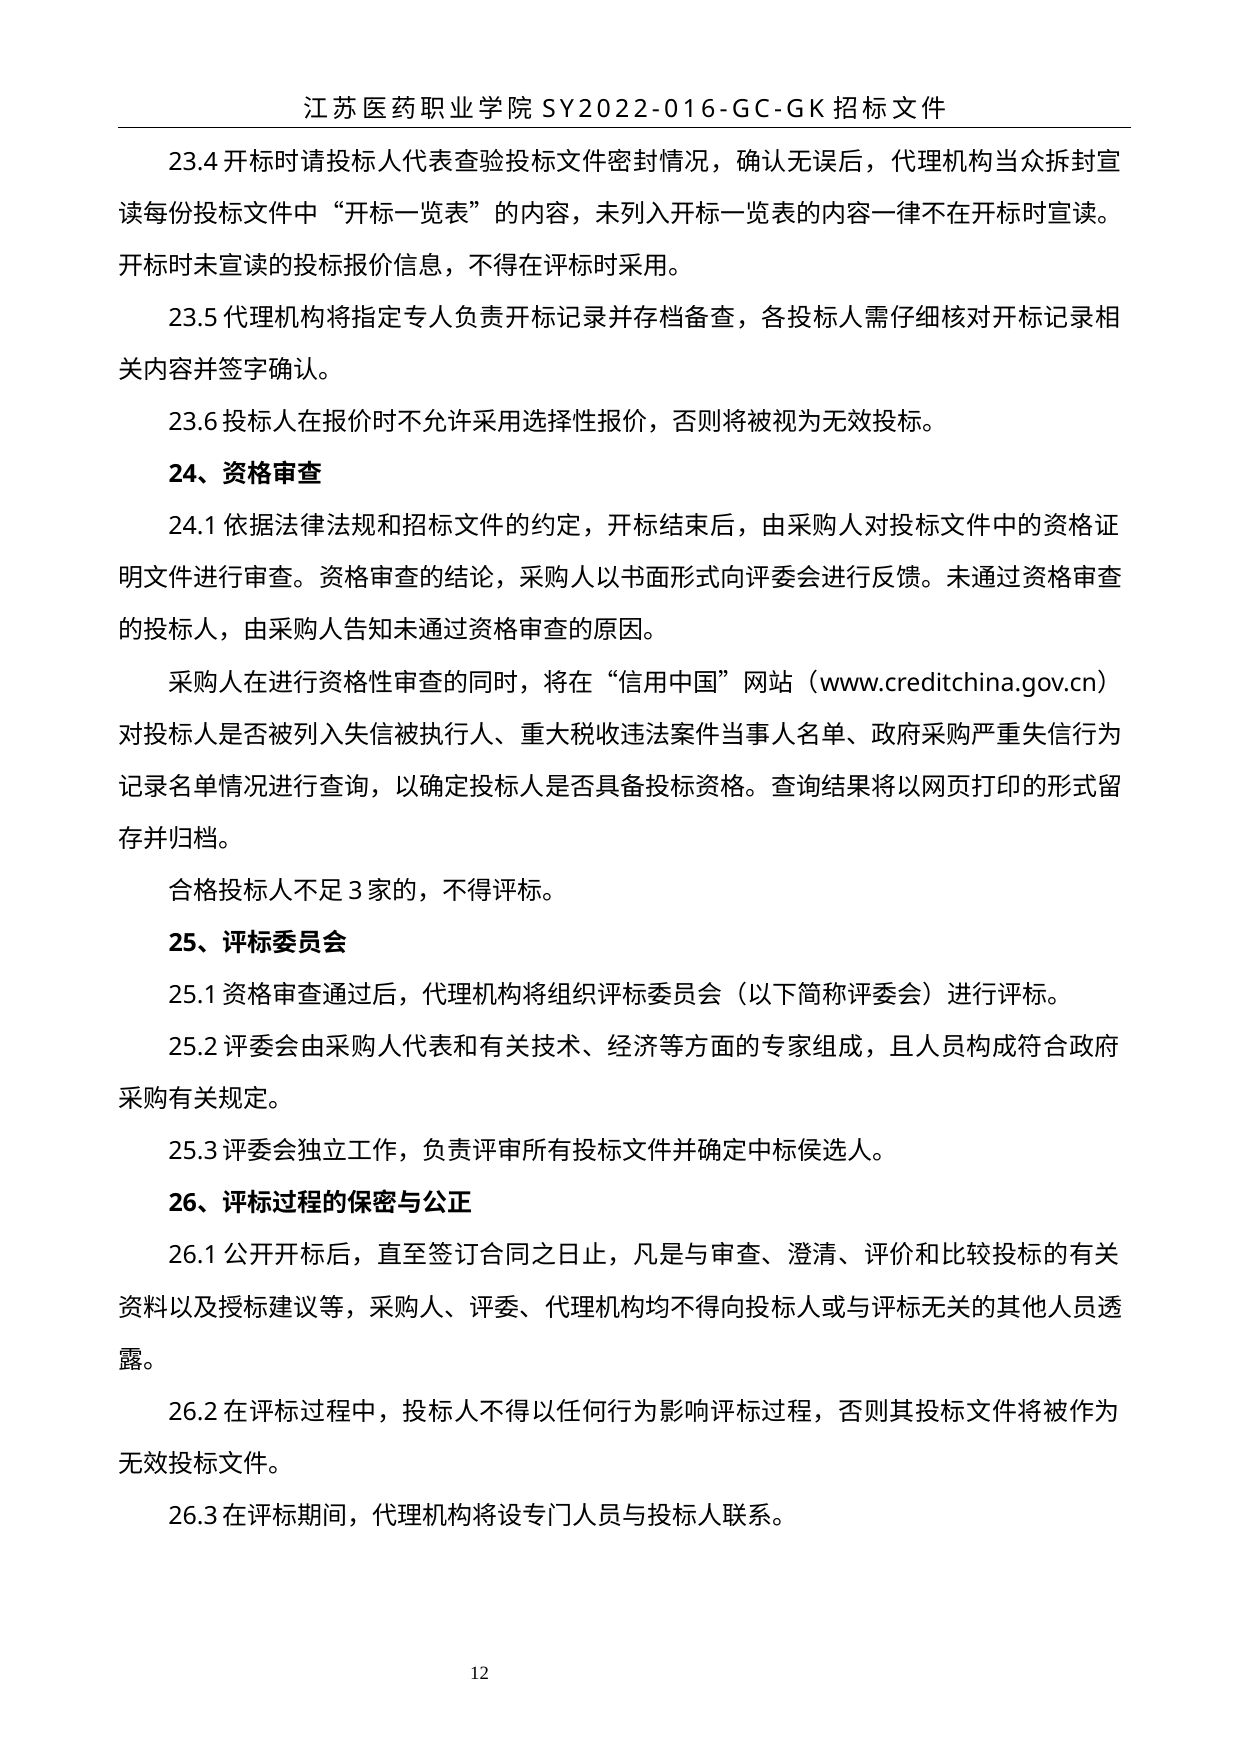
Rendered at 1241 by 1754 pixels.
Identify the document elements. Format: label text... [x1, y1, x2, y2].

text 23.4开标时请投标人代表查验投标文件密封情况，确认无误后，代理机构当众拆封宣读每份投标文件中“开标一览表”的内容，未列入开标一览表的内容一律不在开标时宣读。开标时未宣读的投标报价信息，不得在评标时采用。 [118, 128, 1122, 285]
text 合格投标人不足3家的，不得评标。 [118, 858, 1122, 910]
text 26、评标过程的保密与公正 [118, 1170, 1122, 1222]
text 采购人在进行资格性审查的同时，将在“信用中国”网站（www.creditchina.gov.cn）对投标人是否被列入失信被执行人、重大税收违法案件当事人名单、政府采购严重失信行为记录名单情况进行查询，以确定投标人是否具备投标资格。查询结果将以网页打印的形式留存并归档。 [118, 649, 1122, 858]
text 23.6投标人在报价时不允许采用选择性报价，否则将被视为无效投标。 [118, 389, 1122, 441]
text 23.5代理机构将指定专人负责开标记录并存档备查，各投标人需仔细核对开标记录相关内容并签字确认。 [118, 285, 1122, 389]
text 24.1依据法律法规和招标文件的约定，开标结束后，由采购人对投标文件中的资格证明文件进行审查。资格审查的结论，采购人以书面形式向评委会进行反馈。未通过资格审查的投标人，由采购人告知未通过资格审查的原因。 [118, 493, 1122, 649]
text 25.1资格审查通过后，代理机构将组织评标委员会（以下简称评委会）进行评标。 [118, 962, 1122, 1014]
text 26.3在评标期间，代理机构将设专门人员与投标人联系。 [118, 1483, 1122, 1535]
text 24、资格审查 [118, 441, 1122, 493]
text 26.1公开开标后，直至签订合同之日止，凡是与审查、澄清、评价和比较投标的有关资料以及授标建议等，采购人、评委、代理机构均不得向投标人或与评标无关的其他人员透露。 [118, 1222, 1122, 1378]
text 25.2评委会由采购人代表和有关技术、经济等方面的专家组成，且人员构成符合政府采购有关规定。 [118, 1014, 1122, 1118]
text 25.3评委会独立工作，负责评审所有投标文件并确定中标侯选人。 [118, 1118, 1122, 1170]
text 25、评标委员会 [118, 910, 1122, 962]
text 26.2在评标过程中，投标人不得以任何行为影响评标过程，否则其投标文件将被作为无效投标文件。 [118, 1378, 1122, 1483]
